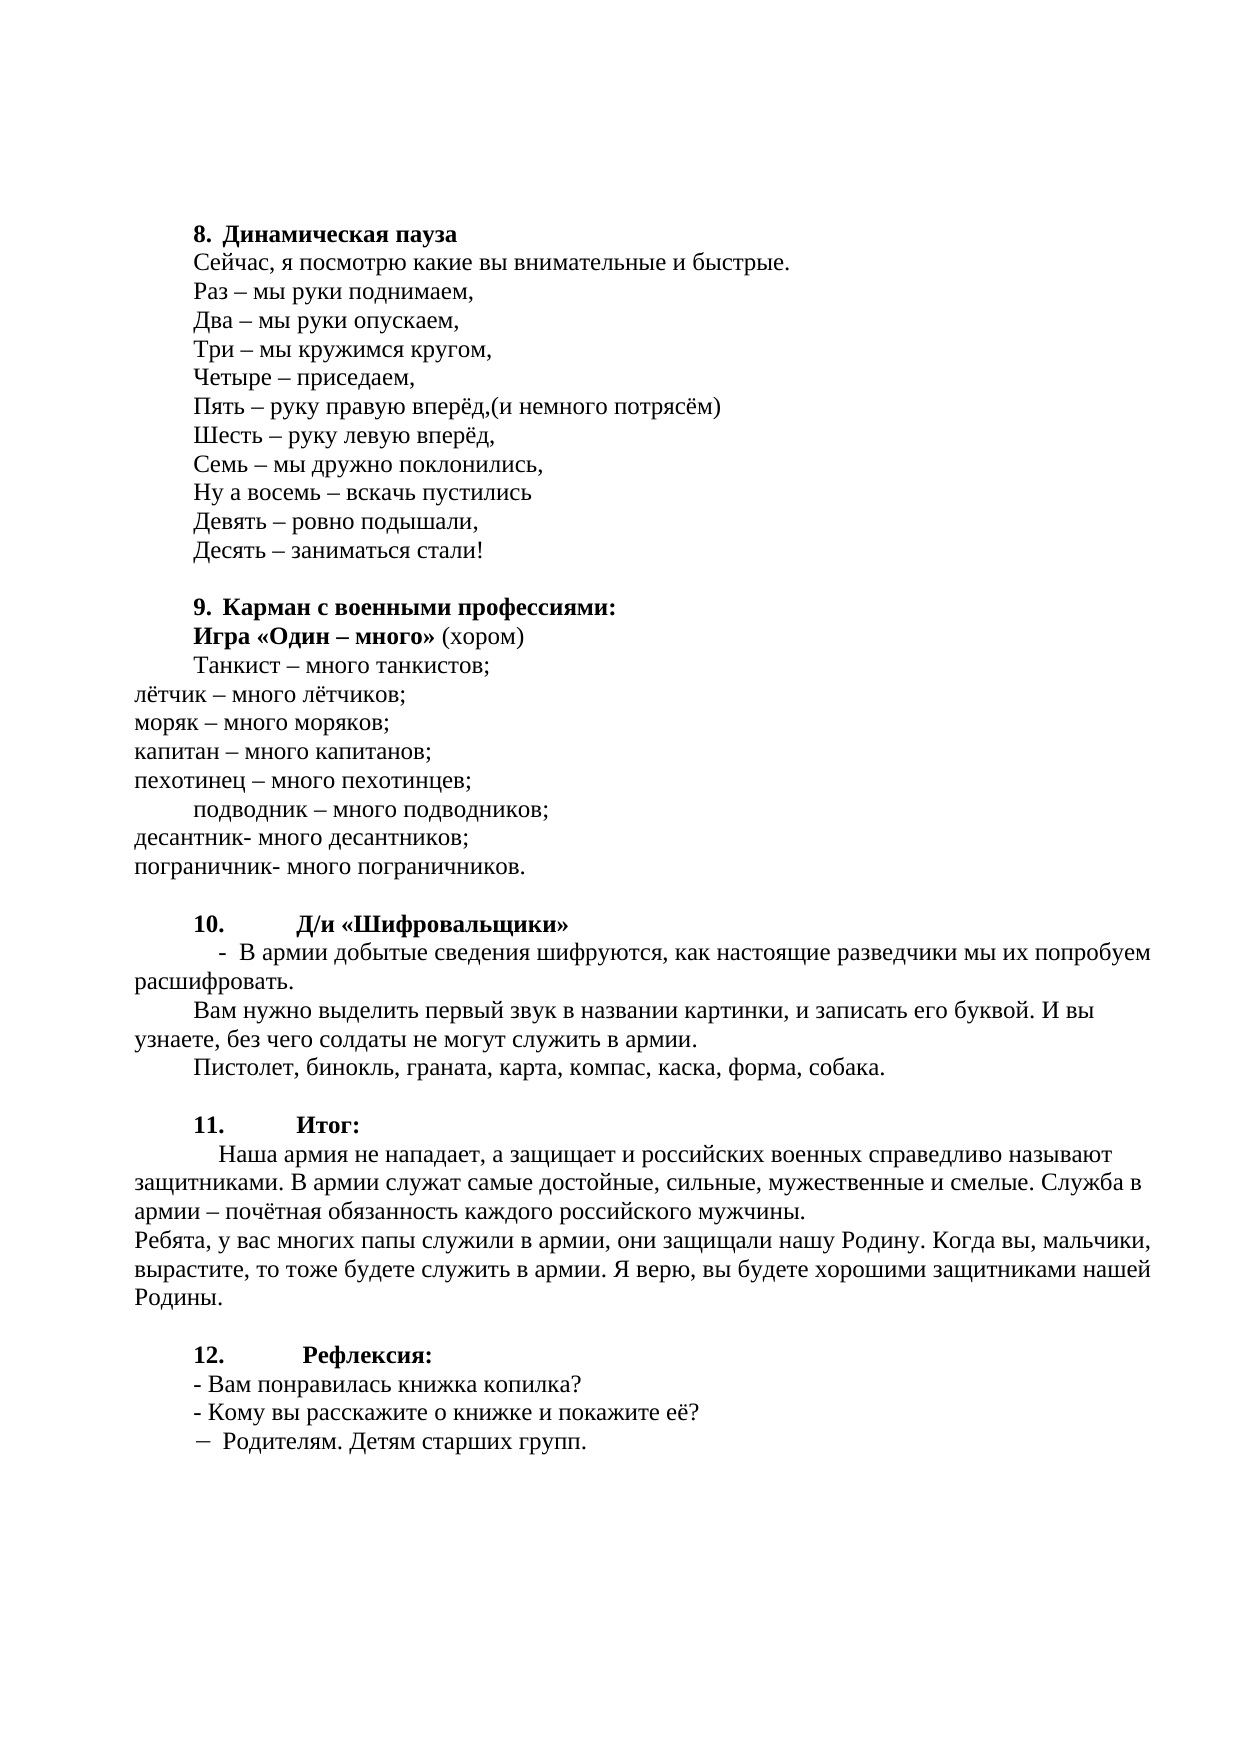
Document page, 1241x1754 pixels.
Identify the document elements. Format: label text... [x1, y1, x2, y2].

text Два – мы руки опускаем, [134, 305, 1165, 334]
text Раз – мы руки поднимаем, [134, 276, 1165, 305]
text Десять – заниматься стали! [134, 535, 1165, 564]
text Танкист – много танкистов; лётчик – много лётчиков; моряк – много моряков; капитан – много капитанов; пехотинец – много пехотинцев; [134, 650, 1165, 794]
text подводник – много подводников; десантник- много десантников; пограничник- много пограничников. [134, 794, 1165, 880]
list Родителям. Детям старших групп. [134, 1426, 1165, 1455]
text Вам нужно выделить первый звук в названии картинки, и записать его буквой. И вы узнаете, без чего солдаты не могут служить в армии. [134, 995, 1165, 1052]
list Рефлексия: [134, 1340, 1165, 1369]
text Наша армия не нападает, а защищает и российских военных справедливо называют защитниками. В армии служат самые достойные, сильные, мужественные и смелые. Служба в армии – почётная обязанность каждого российского мужчины. Ребята, у вас многих папы служили в армии, они защищали нашу Родину. Когда вы, мальчики, вырастите, то тоже будете служить в армии. Я верю, вы будете хорошими защитниками нашей Родины. [134, 1139, 1165, 1311]
list Итог: [134, 1110, 1165, 1139]
text Пять – руку правую вперёд,(и немного потрясём) [134, 391, 1165, 420]
text Девять – ровно подышали, [134, 506, 1165, 535]
list Динамическая пауза [134, 219, 1165, 247]
text Ну а восемь – вскачь пустились [134, 477, 1165, 506]
text Шесть – руку левую вперёд, [134, 420, 1165, 449]
text Семь – мы дружно поклонились, [134, 449, 1165, 477]
text Пистолет, бинокль, граната, карта, компас, каска, форма, собака. [134, 1052, 1165, 1081]
text Сейчас, я посмотрю какие вы внимательные и быстрые. [134, 247, 1165, 276]
list Карман с военными профессиями: [134, 592, 1165, 621]
text - В армии добытые сведения шифруются, как настоящие разведчики мы их попробуем расшифровать. [134, 937, 1165, 995]
text - Кому вы расскажите о книжке и покажите её? [134, 1397, 1165, 1426]
list Д/и «Шифровальщики» [134, 909, 1165, 937]
text Игра «Один – много» (хором) [134, 621, 1165, 650]
text Три – мы кружимся кругом, [134, 334, 1165, 362]
text - Вам понравилась книжка копилка? [134, 1369, 1165, 1397]
text Четыре – приседаем, [134, 362, 1165, 391]
